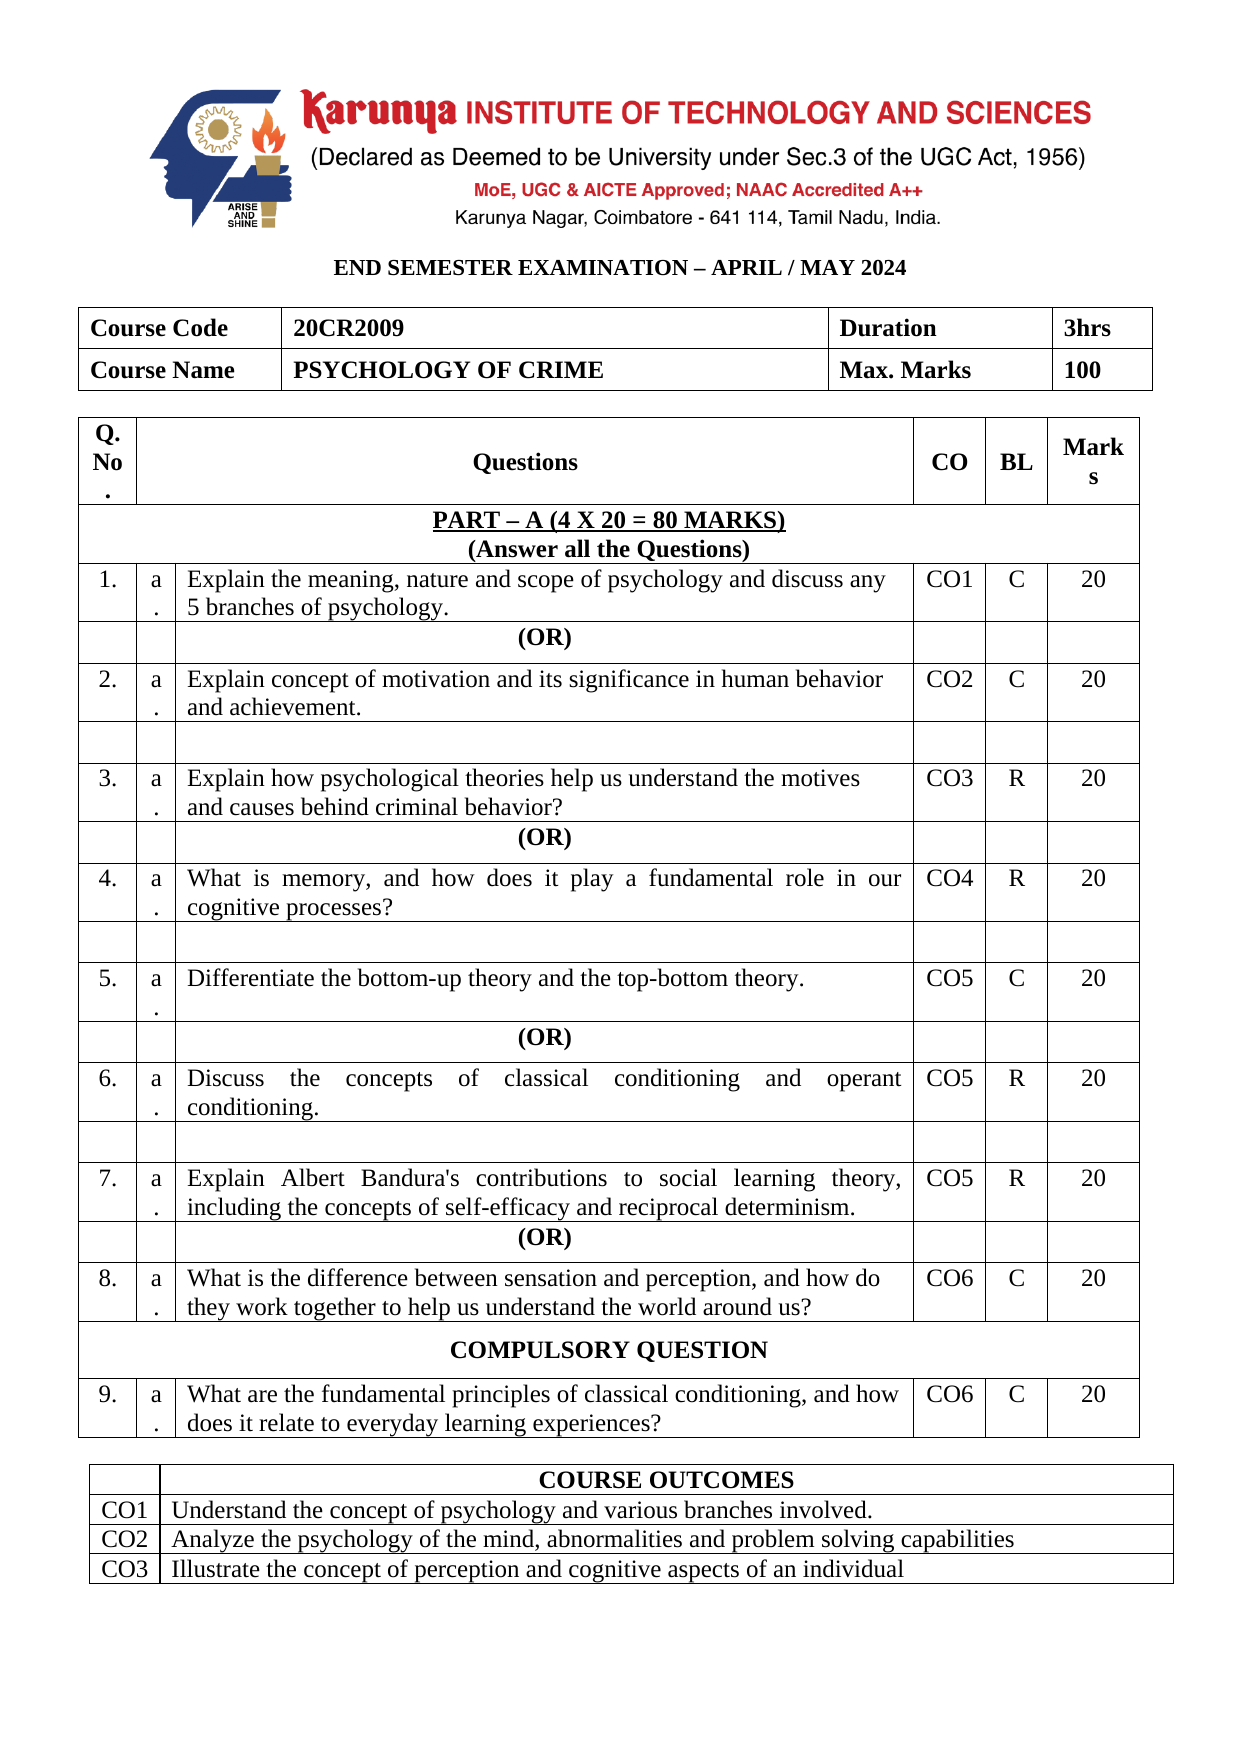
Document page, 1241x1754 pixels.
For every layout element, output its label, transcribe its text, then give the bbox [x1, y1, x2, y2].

table_cell What are the fundamental principles of classical conditioning, and how does it relate to everyday learning experiences? [176, 1379, 913, 1437]
table_cell Analyze the psychology of the mind, abnormalities and problem solving capabilities [161, 1525, 1173, 1553]
table_cell [137, 722, 175, 762]
table_cell [176, 922, 913, 962]
table_cell (OR) [176, 1222, 913, 1262]
table_cell 20 [1048, 1263, 1139, 1321]
table_cell a. [137, 864, 175, 921]
table_cell CO6 [914, 1263, 985, 1321]
table_cell What is memory, and how does it play a fundamental role in our cognitive processes? [176, 864, 913, 921]
table_cell R [986, 764, 1047, 821]
table_cell COMPULSORY QUESTION [79, 1322, 1139, 1378]
table_cell [914, 1022, 985, 1062]
table_cell [986, 922, 1047, 962]
table_cell CO5 [914, 1063, 985, 1121]
table_cell 4. [79, 864, 136, 921]
table_cell What is the difference between sensation and perception, and how do they work together to help us understand the world around us? [176, 1263, 913, 1321]
table_cell [914, 1222, 985, 1262]
table_cell [79, 822, 136, 862]
table_cell R [986, 1163, 1047, 1221]
table_header BL [986, 418, 1047, 504]
table_cell a. [137, 564, 175, 621]
table_cell [914, 1122, 985, 1162]
table_header Duration [829, 308, 1052, 348]
table_cell [137, 1022, 175, 1062]
table_cell [79, 1222, 136, 1262]
table_cell 8. [79, 1263, 136, 1321]
table_cell (OR) [176, 822, 913, 862]
table_cell 20 [1048, 664, 1139, 721]
table_cell CO3 [914, 764, 985, 821]
table_cell [1048, 622, 1139, 663]
table_cell Explain concept of motivation and its significance in human behavior and achievement. [176, 664, 913, 721]
table_cell CO2 [914, 664, 985, 721]
text END SEMESTER EXAMINATION – APRIL / MAY 2024 [90, 254, 1150, 280]
table_cell C [986, 1263, 1047, 1321]
table_cell [1048, 1122, 1139, 1162]
table_cell [1048, 822, 1139, 862]
table_cell Explain the meaning, nature and scope of psychology and discuss any 5 branches of psychology. [176, 564, 913, 621]
table_header Marks [1048, 418, 1139, 504]
table_header 3hrs [1053, 308, 1152, 348]
table_cell [1048, 922, 1139, 962]
table_cell [79, 722, 136, 762]
table_header Questions [137, 418, 913, 504]
table_cell C [986, 664, 1047, 721]
table_cell 3. [79, 764, 136, 821]
table_cell CO4 [914, 864, 985, 921]
table_cell [1048, 1022, 1139, 1062]
table_cell 9. [79, 1379, 136, 1437]
table_cell CO1 [914, 564, 985, 621]
table_cell PSYCHOLOGY OF CRIME [282, 349, 828, 389]
table_cell Course Name [79, 349, 281, 389]
table_header Q. No. [79, 418, 136, 504]
table_cell CO3 [90, 1554, 159, 1583]
table_cell a. [137, 1379, 175, 1437]
table_cell [176, 1122, 913, 1162]
table_header [90, 1465, 159, 1494]
table_cell [914, 622, 985, 663]
table_cell [986, 1222, 1047, 1262]
table_cell 100 [1053, 349, 1152, 389]
table_cell a. [137, 1263, 175, 1321]
table_cell [79, 922, 136, 962]
table_cell Explain how psychological theories help us understand the motives and causes behind criminal behavior? [176, 764, 913, 821]
table_cell CO6 [914, 1379, 985, 1437]
table_cell [986, 1122, 1047, 1162]
table_cell [79, 622, 136, 663]
table_header Course Code [79, 308, 281, 348]
table_cell 7. [79, 1163, 136, 1221]
table_cell [986, 1022, 1047, 1062]
table_cell [137, 1222, 175, 1262]
table_cell 5. [79, 963, 136, 1021]
table_cell 20 [1048, 764, 1139, 821]
table_cell Discuss the concepts of classical conditioning and operant conditioning. [176, 1063, 913, 1121]
table_cell [914, 822, 985, 862]
table_cell (OR) [176, 1022, 913, 1062]
table_cell [79, 1122, 136, 1162]
table_cell 20 [1048, 1163, 1139, 1221]
table_cell C [986, 963, 1047, 1021]
table_header COURSE OUTCOMES [161, 1465, 1173, 1494]
table_cell CO2 [90, 1525, 159, 1553]
table_header 20CR2009 [282, 308, 828, 348]
table_cell [137, 822, 175, 862]
picture [149, 89, 1091, 228]
table_cell CO5 [914, 963, 985, 1021]
table_cell [1048, 1222, 1139, 1262]
table_cell PART – A (4 X 20 = 80 MARKS) (Answer all the Questions) [79, 505, 1139, 563]
table_cell CO1 [90, 1495, 159, 1523]
table_cell a. [137, 664, 175, 721]
table_cell [137, 622, 175, 663]
table_cell (OR) [176, 622, 913, 663]
table_cell [986, 722, 1047, 762]
table_header CO [914, 418, 985, 504]
table_cell R [986, 864, 1047, 921]
table_cell [914, 722, 985, 762]
table_cell [79, 1022, 136, 1062]
table_cell a. [137, 1163, 175, 1221]
table_cell CO5 [914, 1163, 985, 1221]
table_cell C [986, 1379, 1047, 1437]
table_cell 20 [1048, 963, 1139, 1021]
table_cell [986, 822, 1047, 862]
table_cell Understand the concept of psychology and various branches involved. [161, 1495, 1173, 1523]
table_cell [137, 1122, 175, 1162]
table_cell a. [137, 963, 175, 1021]
table_cell 6. [79, 1063, 136, 1121]
table_cell 20 [1048, 864, 1139, 921]
table_cell R [986, 1063, 1047, 1121]
table_cell Explain Albert Bandura's contributions to social learning theory, including the concepts of self-efficacy and reciprocal determinism. [176, 1163, 913, 1221]
table_cell Max. Marks [829, 349, 1052, 389]
table_cell Differentiate the bottom-up theory and the top-bottom theory. [176, 963, 913, 1021]
table_cell [137, 922, 175, 962]
table_cell C [986, 564, 1047, 621]
table_cell a. [137, 764, 175, 821]
table_cell [176, 722, 913, 762]
table_cell Illustrate the concept of perception and cognitive aspects of an individual [161, 1554, 1173, 1583]
table_cell a. [137, 1063, 175, 1121]
table_cell [914, 922, 985, 962]
table_cell 20 [1048, 1379, 1139, 1437]
table_cell 1. [79, 564, 136, 621]
table_cell 20 [1048, 1063, 1139, 1121]
table_cell 2. [79, 664, 136, 721]
table_cell [986, 622, 1047, 663]
table_cell [1048, 722, 1139, 762]
table_cell 20 [1048, 564, 1139, 621]
